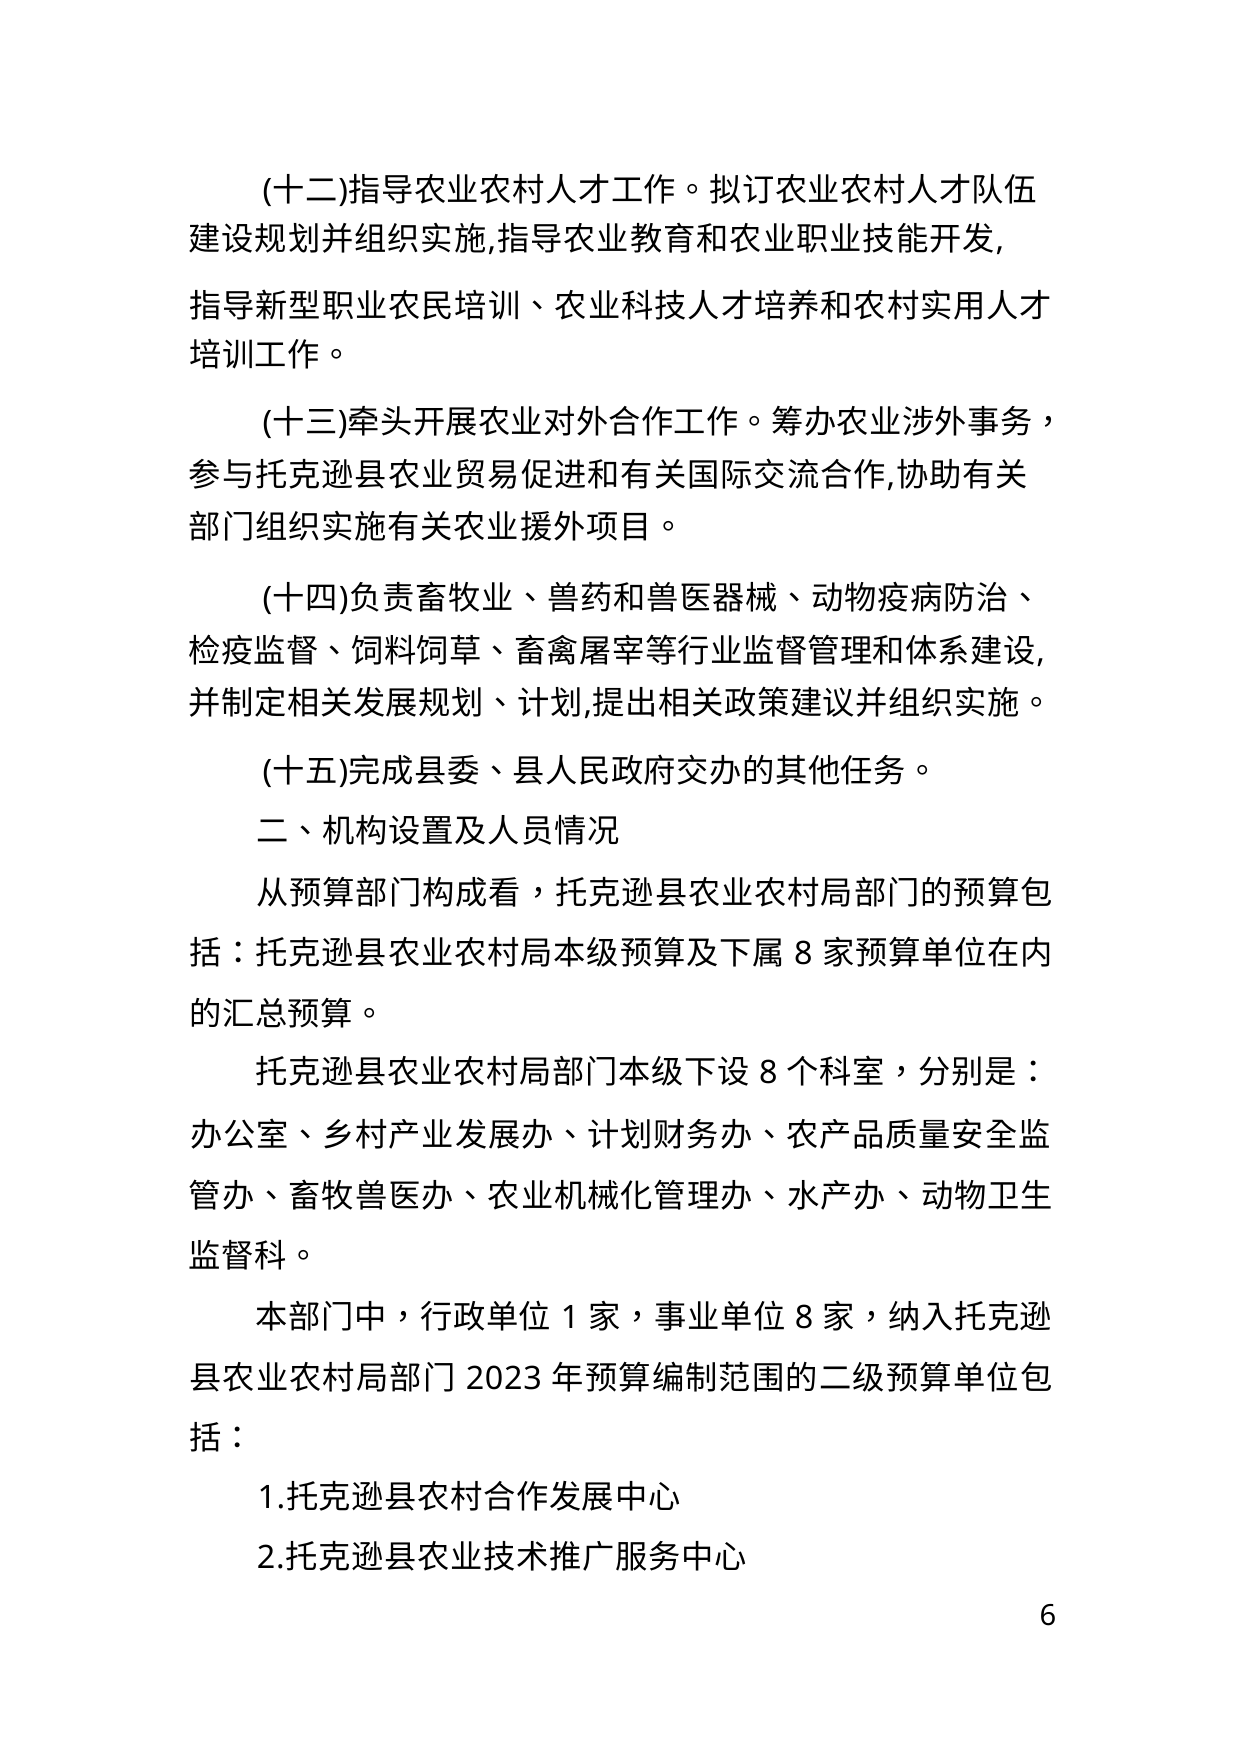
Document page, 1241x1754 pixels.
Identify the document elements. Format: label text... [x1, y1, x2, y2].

text 办公室、乡村产业发展办、计划财务办、农产品质量安全监 管办、畜牧兽医办、农业机械化管理办、水产办、动物卫生 监督科。 [189, 1112, 1053, 1277]
text 指导新型职业农民培训、农业科技人才培养和农村实用人才 培训工作。 [189, 283, 1053, 376]
text 1.托克逊县农村合作发展中心 [257, 1476, 1078, 1516]
text 本部门中，行政单位 1 家，事业单位 8 家，纳入托克逊 县农业农村局部门 2023 年预算编制范围的二级预算单位包 括： [189, 1294, 1053, 1459]
text (十三)牵头开展农业对外合作工作。筹办农业涉外事务， 参与托克逊县农业贸易促进和有关国际交流合作,协助有关 部门组织实施有关农业援外项目。 [189, 399, 1078, 548]
text 从预算部门构成看，托克逊县农业农村局部门的预算包 括：托克逊县农业农村局本级预算及下属 8 家预算单位在内 的汇总预算。 [189, 870, 1053, 1035]
text 托克逊县农业农村局部门本级下设 8 个科室，分别是： [255, 1052, 1078, 1092]
text (十四)负责畜牧业、兽药和兽医器械、动物疫病防治、 检疫监督、饲料饲草、畜禽屠宰等行业监督管理和体系建设, 并制定相关发展规划、计划,提出相关政策建议并组织实施。 [188, 575, 1062, 724]
text 2.托克逊县农业技术推广服务中心 [257, 1536, 1078, 1576]
text (十二)指导农业农村人才工作。拟订农业农村人才队伍 建设规划并组织实施,指导农业教育和农业职业技能开发, [188, 167, 1053, 260]
text (十五)完成县委、县人民政府交办的其他任务。 [262, 750, 1078, 790]
text 二、机构设置及人员情况 [256, 809, 1078, 851]
